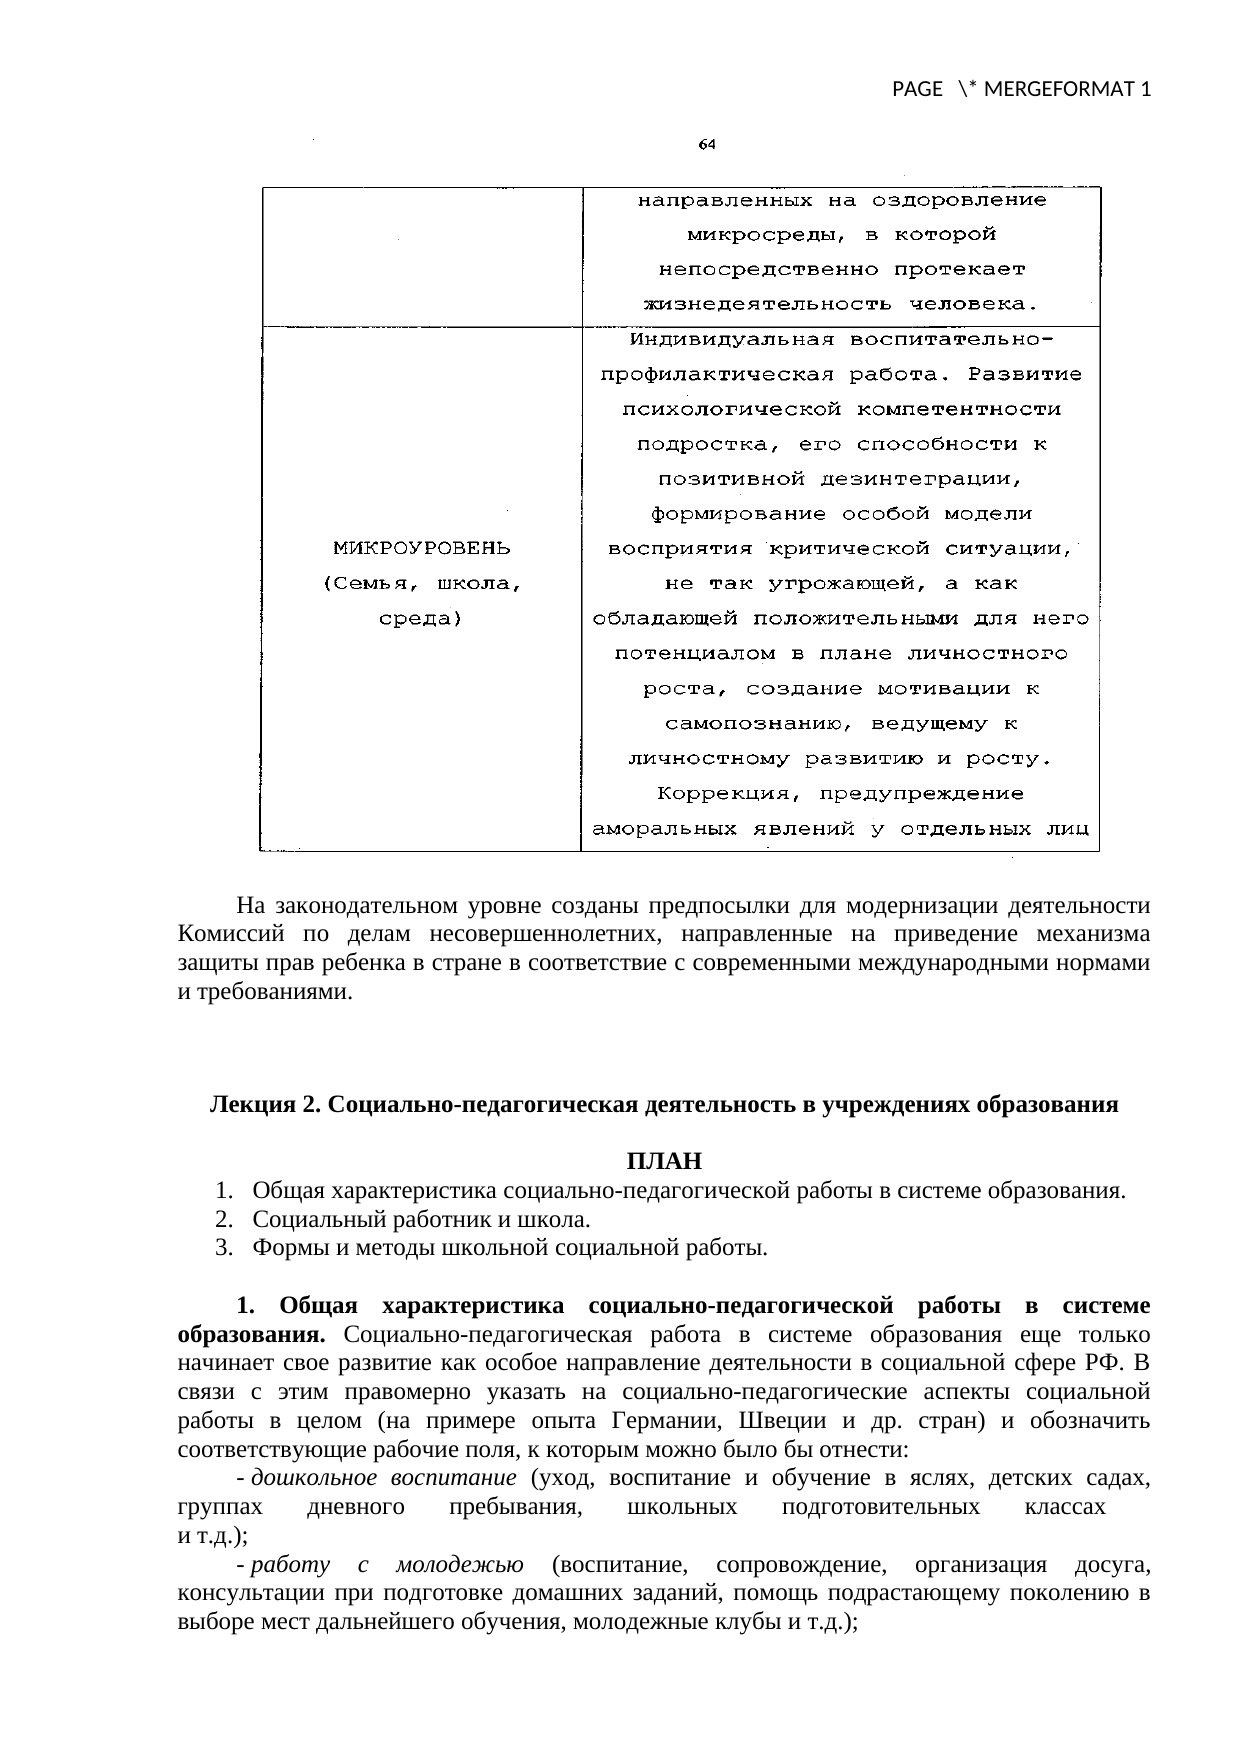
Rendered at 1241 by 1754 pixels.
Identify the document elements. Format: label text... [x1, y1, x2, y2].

picture [236, 129, 1138, 861]
list Формы и методы школьной социальной работы. [215, 1232, 1152, 1261]
text 1. Общая характеристика социально-педагогической работы в системе образования. Социально-педагогическая работа в системе образования еще только начинает свое развитие как особое направление деятельности в социальной сфере РФ. В связи с этим правомерно указать на социально-педагогические аспекты социальной работы в целом (на примере опыта Германии, Швеции и др. стран) и обозначить соответствующие рабочие поля, к которым можно было бы отнести: [177, 1290, 1152, 1462]
text На законодательном уровне созданы предпосылки для модернизации деятельности Комиссий по делам несовершеннолетних, направленные на приведение механизма защиты прав ребенка в стране в соответствие с современными международными нормами и требованиями. [177, 890, 1152, 1005]
text ПЛАН [177, 1146, 1152, 1175]
list Общая характеристика социально-педагогической работы в системе образования. [215, 1175, 1152, 1204]
list Социальный работник и школа. [215, 1204, 1152, 1232]
text - дошкольное воспитание (уход, воспитание и обучение в яслях, детских садах, группах дневного пребывания, школьных подготовительных классах и т.д.); [177, 1462, 1152, 1549]
text - работу с молодежью (воспитание, сопровождение, организация досуга, консультации при подготовке домашних заданий, помощь подрастающему поколению в выборе мест дальнейшего обучения, молодежные клубы и т.д.); [177, 1549, 1152, 1635]
text Лекция 2. Социально-педагогическая деятельность в учреждениях образования [177, 1089, 1152, 1117]
